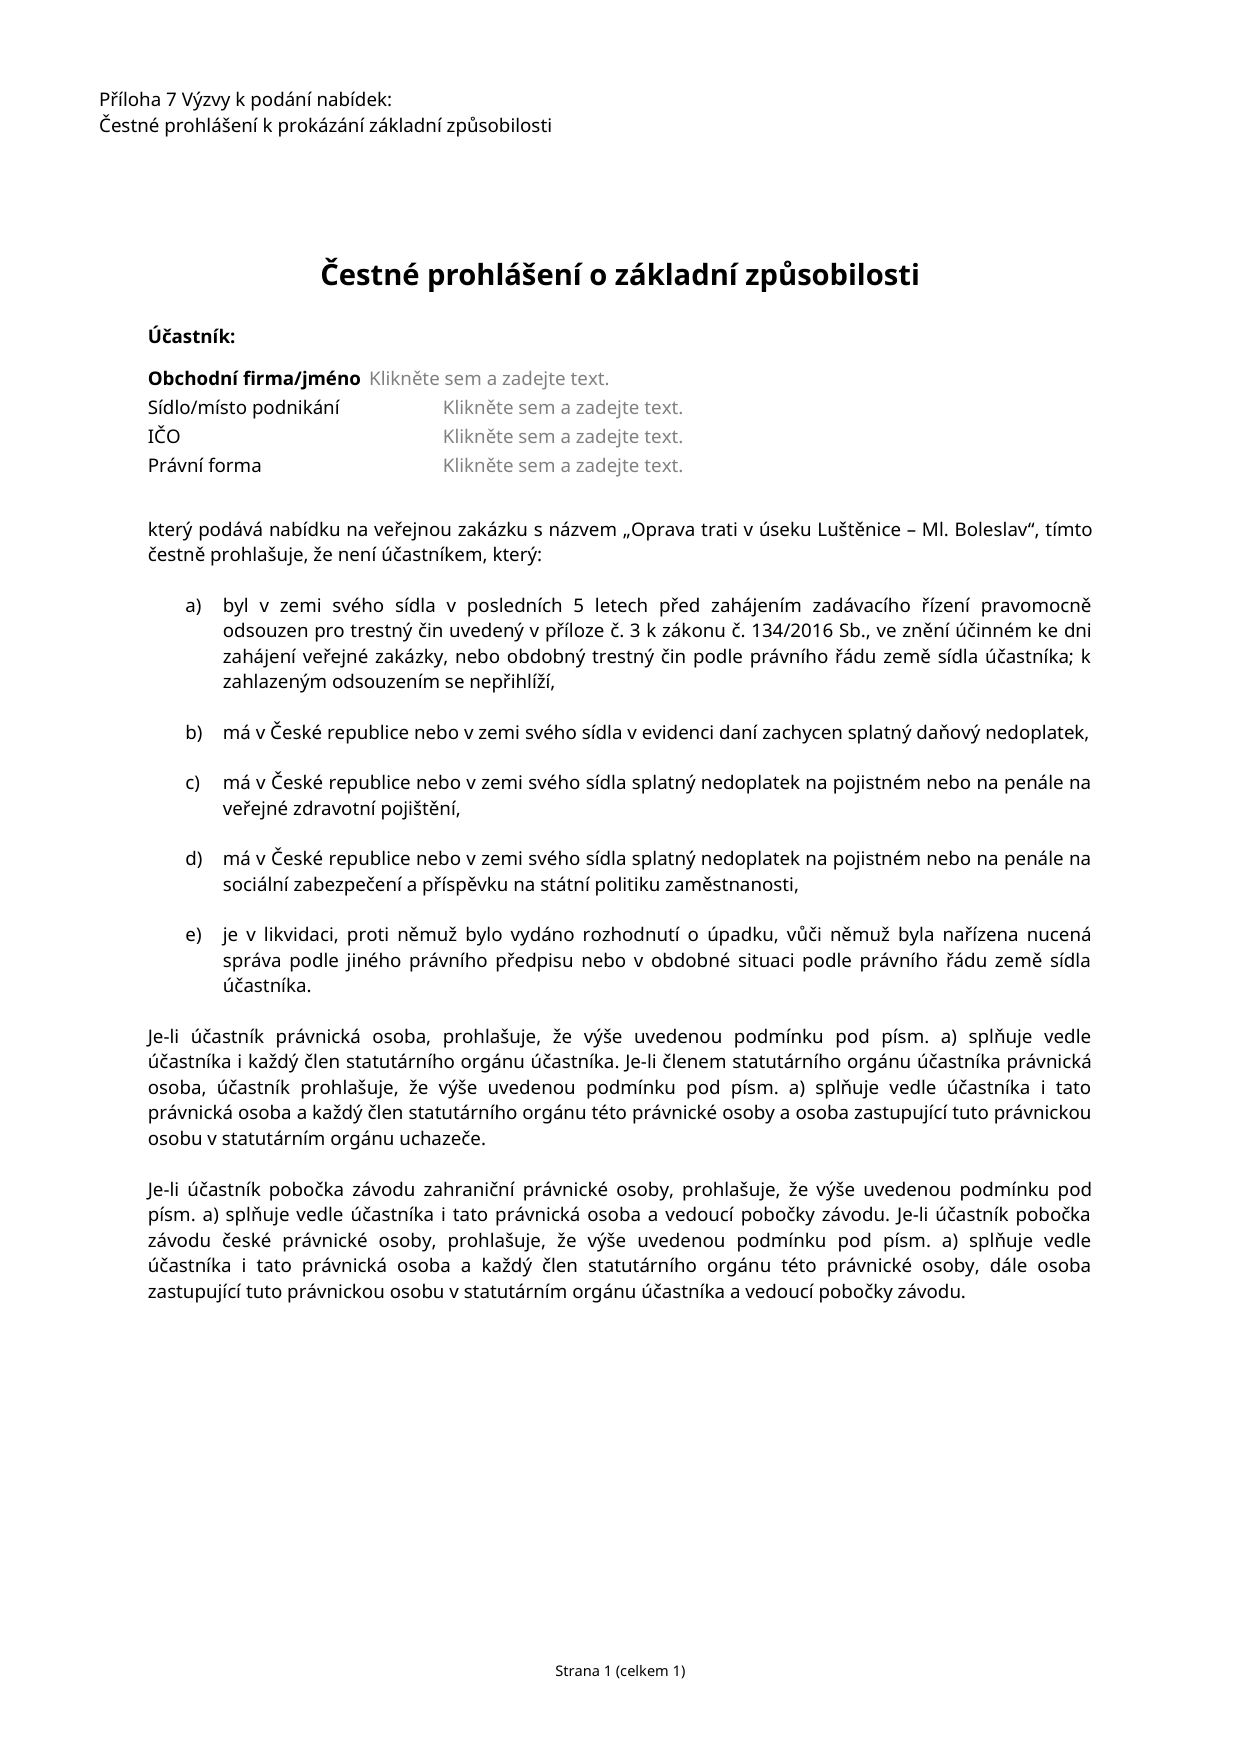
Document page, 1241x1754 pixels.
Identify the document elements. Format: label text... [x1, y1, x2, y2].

text Obchodní firma/jméno [148, 362, 1093, 391]
list má v České republice nebo v zemi svého sídla splatný nedoplatek na pojistném nebo na penále na veřejné zdravotní pojištění, [185, 769, 1093, 821]
text který podává nabídku na veřejnou zakázku s názvem „Oprava trati v úseku Luštěnice – Ml. Boleslav“, tímto čestně prohlašuje, že není účastníkem, který: [148, 516, 1093, 567]
text Sídlo/místo podnikání [148, 391, 1093, 420]
list má v České republice nebo v zemi svého sídla v evidenci daní zachycen splatný daňový nedoplatek, [185, 719, 1093, 744]
text Právní forma [148, 449, 1093, 478]
list byl v zemi svého sídla v posledních 5 letech před zahájením zadávacího řízení pravomocně odsouzen pro trestný čin uvedený v příloze č. 3 k zákonu č. 134/2016 Sb., ve znění účinném ke dni zahájení veřejné zakázky, nebo obdobný trestný čin podle právního řádu země sídla účastníka; k zahlazeným odsouzením se nepřihlíží, [185, 592, 1093, 694]
text IČO [148, 420, 1093, 449]
text Je-li účastník právnická osoba, prohlašuje, že výše uvedenou podmínku pod písm. a) splňuje vedle účastníka i každý člen statutárního orgánu účastníka. Je-li členem statutárního orgánu účastníka právnická osoba, účastník prohlašuje, že výše uvedenou podmínku pod písm. a) splňuje vedle účastníka i tato právnická osoba a každý člen statutárního orgánu této právnické osoby a osoba zastupující tuto právnickou osobu v statutárním orgánu uchazeče. [148, 1023, 1093, 1151]
list má v České republice nebo v zemi svého sídla splatný nedoplatek na pojistném nebo na penále na sociální zabezpečení a příspěvku na státní politiku zaměstnanosti, [185, 846, 1093, 897]
title Čestné prohlášení o základní způsobilosti [148, 254, 1093, 293]
text Je-li účastník pobočka závodu zahraniční právnické osoby, prohlašuje, že výše uvedenou podmínku pod písm. a) splňuje vedle účastníka i tato právnická osoba a vedoucí pobočky závodu. Je-li účastník pobočka závodu české právnické osoby, prohlašuje, že výše uvedenou podmínku pod písm. a) splňuje vedle účastníka i tato právnická osoba a každý člen statutárního orgánu této právnické osoby, dále osoba zastupující tuto právnickou osobu v statutárním orgánu účastníka a vedoucí pobočky závodu. [148, 1176, 1093, 1304]
text Účastník: [148, 318, 1093, 349]
list je v likvidaci, proti němuž bylo vydáno rozhodnutí o úpadku, vůči němuž byla nařízena nucená správa podle jiného právního předpisu nebo v obdobné situaci podle právního řádu země sídla účastníka. [185, 922, 1093, 998]
